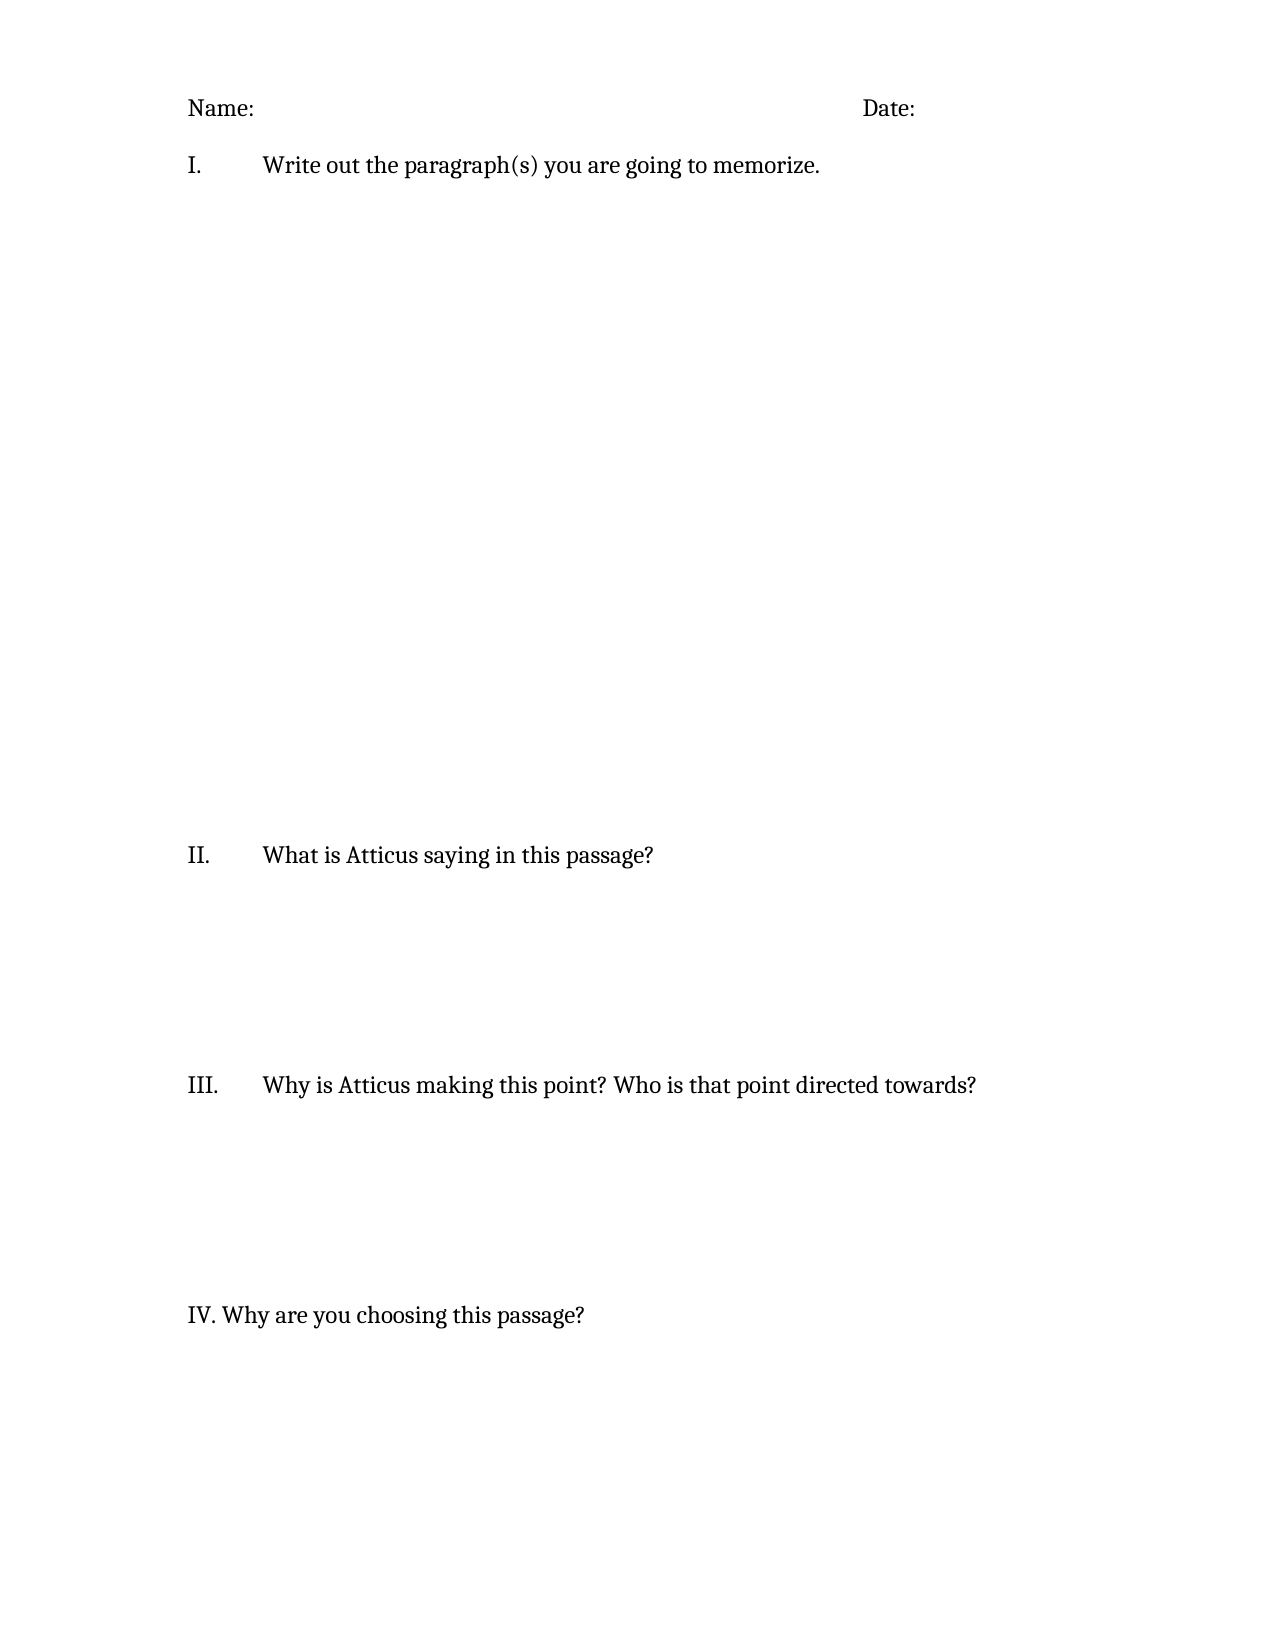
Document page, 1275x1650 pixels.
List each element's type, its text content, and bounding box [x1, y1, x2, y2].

list What is Atticus saying in this passage? [187, 841, 1087, 870]
list Why is Atticus making this point? Who is that point directed towards? [187, 1071, 1087, 1100]
text Name: Date: [187, 94, 1087, 122]
list Write out the paragraph(s) you are going to memorize. [187, 151, 1087, 180]
text IV. Why are you choosing this passage? [187, 1301, 1087, 1330]
